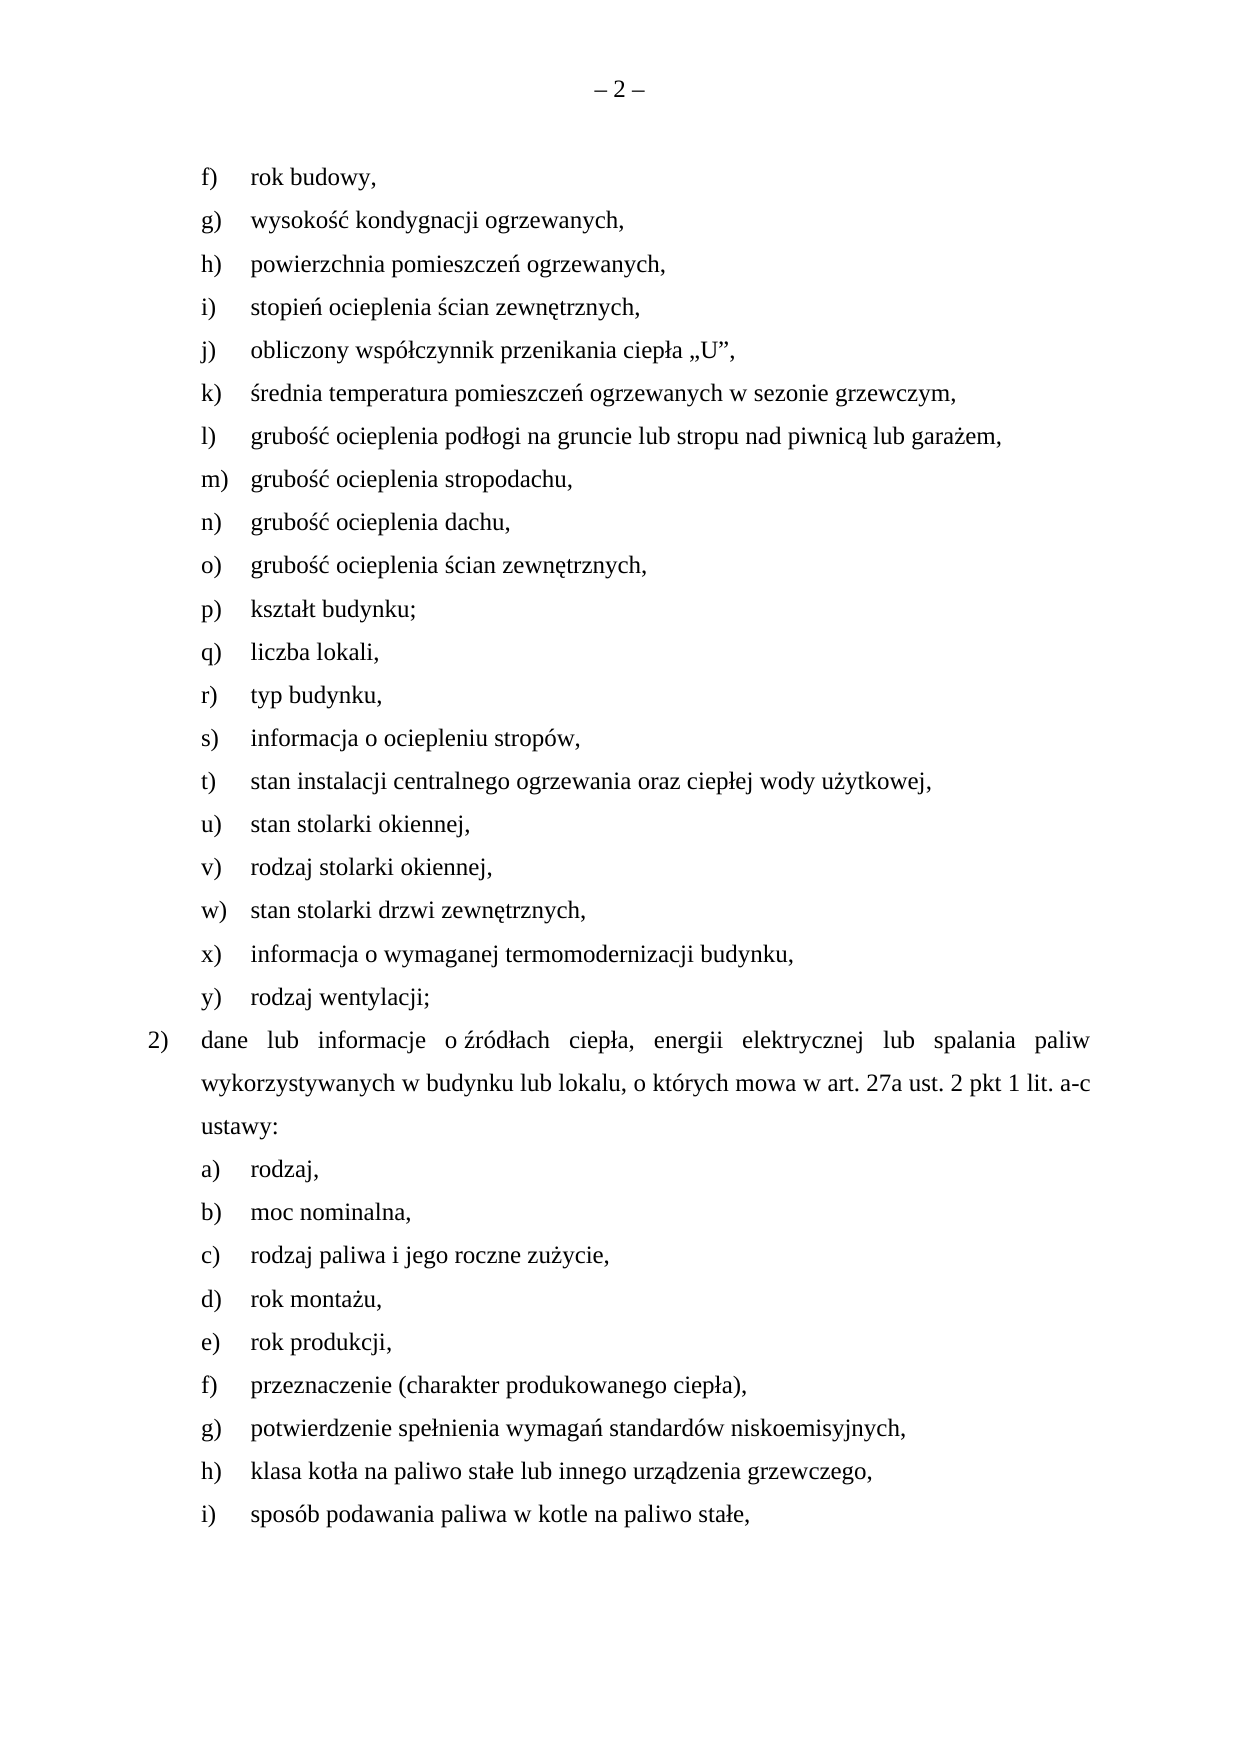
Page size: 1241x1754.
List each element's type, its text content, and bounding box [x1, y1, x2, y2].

text v) rodzaj stolarki okiennej, [201, 852, 1091, 881]
text u) stan stolarki okiennej, [201, 809, 1091, 838]
text l) grubość ocieplenia podłogi na gruncie lub stropu nad piwnicą lub garażem, [201, 421, 1091, 450]
text f) rok budowy, [201, 162, 1091, 191]
text g) wysokość kondygnacji ogrzewanych, [201, 206, 1091, 234]
text c) rodzaj paliwa i jego roczne zużycie, [201, 1241, 1091, 1269]
text j) obliczony współczynnik przenikania ciepła „U”, [201, 335, 1091, 364]
text r) typ budynku, [201, 680, 1091, 709]
text h) klasa kotła na paliwo stałe lub innego urządzenia grzewczego, [201, 1456, 1091, 1485]
text s) informacja o ociepleniu stropów, [201, 723, 1091, 752]
text i) stopień ocieplenia ścian zewnętrznych, [201, 292, 1091, 321]
text o) grubość ocieplenia ścian zewnętrznych, [201, 551, 1091, 579]
text f) przeznaczenie (charakter produkowanego ciepła), [201, 1370, 1091, 1399]
text p) kształt budynku; [201, 594, 1091, 622]
text t) stan instalacji centralnego ogrzewania oraz ciepłej wody użytkowej, [201, 766, 1091, 795]
text x) informacja o wymaganej termomodernizacji budynku, [201, 939, 1091, 967]
text w) stan stolarki drzwi zewnętrznych, [201, 896, 1091, 924]
text a) rodzaj, [201, 1154, 1091, 1183]
text m) grubość ocieplenia stropodachu, [201, 464, 1091, 493]
text e) rok produkcji, [201, 1327, 1091, 1356]
text q) liczba lokali, [201, 637, 1091, 666]
text 2) dane lub informacje o źródłach ciepła, energii elektrycznej lub spalania paliw wykorzystywanych w budynku lub lokalu, o których mowa w art. 27a ust. 2 pkt 1 lit. a-c ustawy: [148, 1025, 1091, 1140]
text h) powierzchnia pomieszczeń ogrzewanych, [201, 249, 1091, 277]
text y) rodzaj wentylacji; [201, 982, 1091, 1011]
text k) średnia temperatura pomieszczeń ogrzewanych w sezonie grzewczym, [201, 378, 1091, 407]
text g) potwierdzenie spełnienia wymagań standardów niskoemisyjnych, [201, 1413, 1091, 1442]
text b) moc nominalna, [201, 1197, 1091, 1226]
text d) rok montażu, [201, 1284, 1091, 1312]
text i) sposób podawania paliwa w kotle na paliwo stałe, [201, 1499, 1091, 1528]
text n) grubość ocieplenia dachu, [201, 507, 1091, 536]
